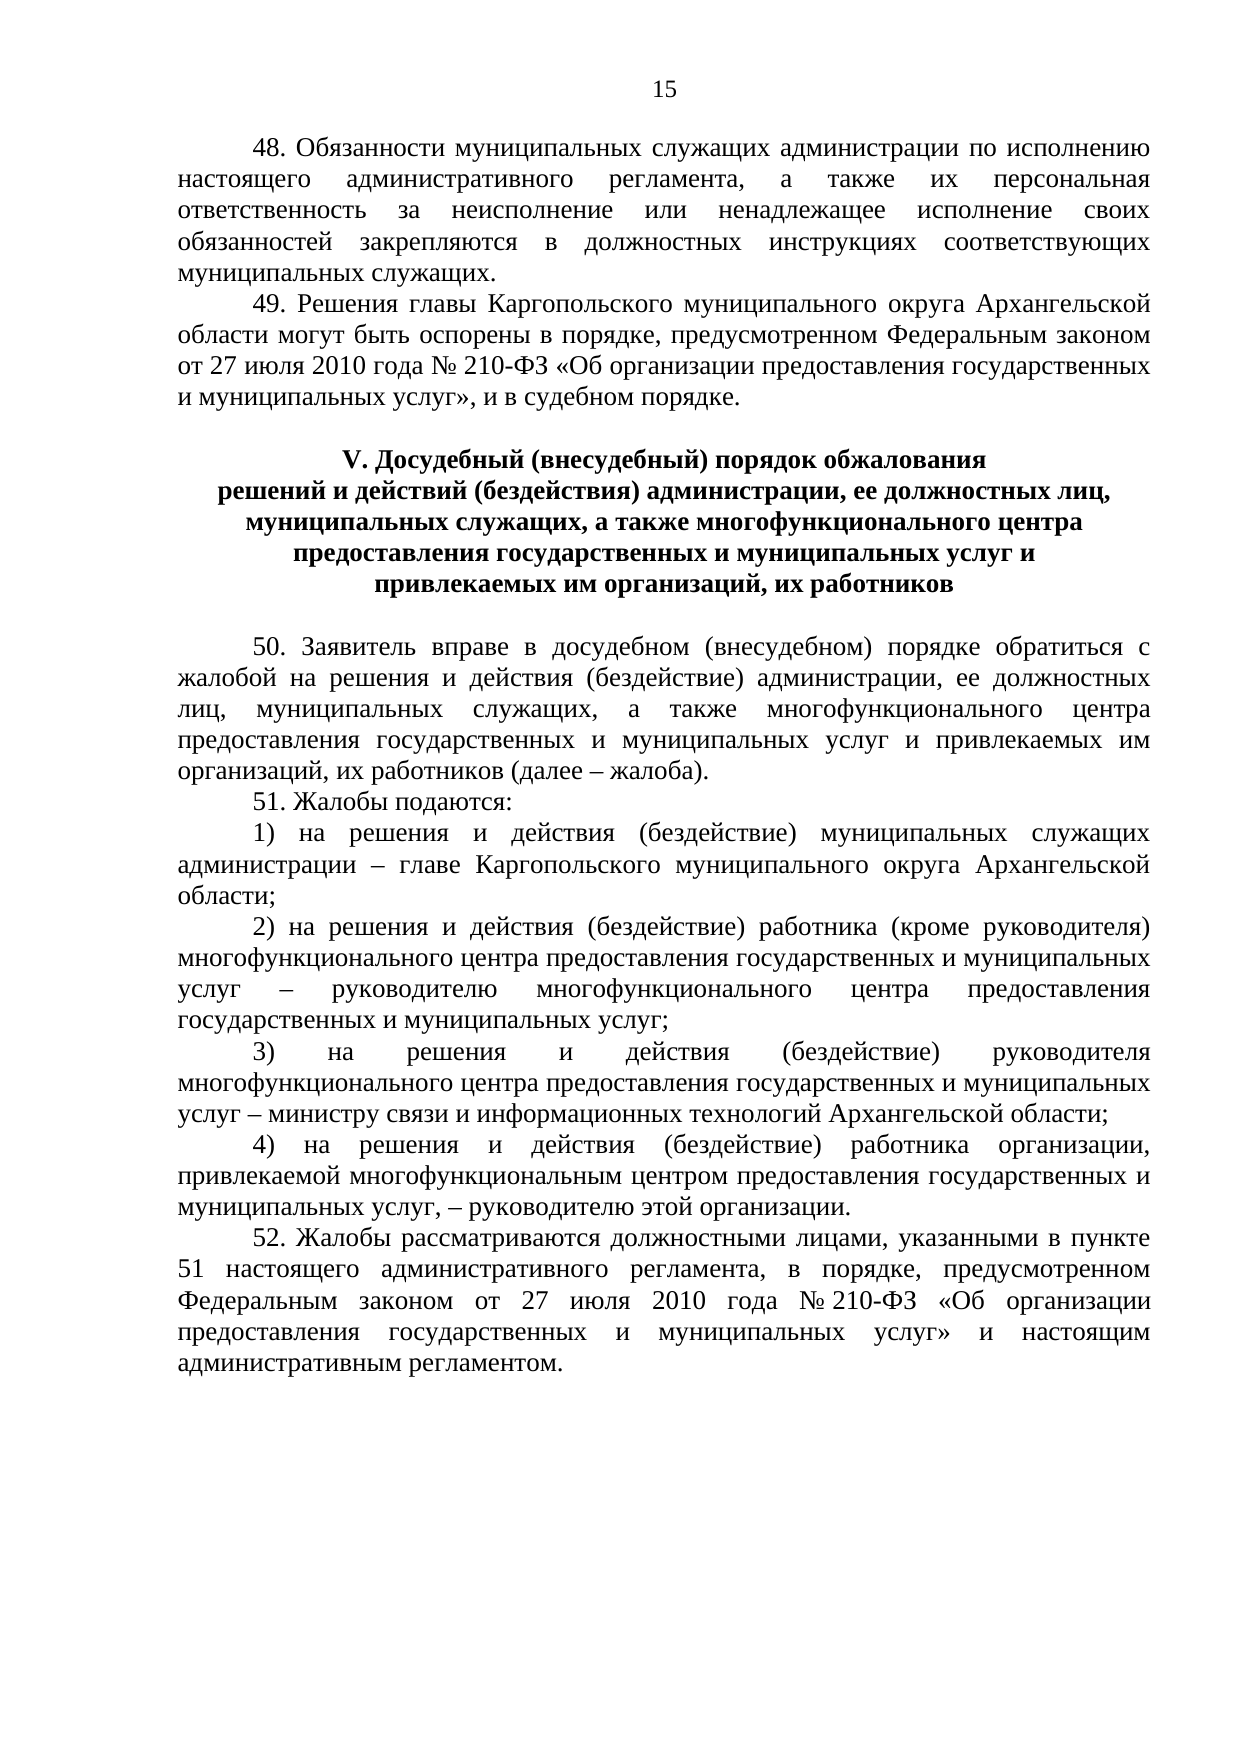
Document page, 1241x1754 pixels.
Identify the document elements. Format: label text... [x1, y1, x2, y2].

text решений и действий (бездействия) администрации, ее должностных лиц, [177, 474, 1152, 505]
text привлекаемых им организаций, их работников [177, 567, 1152, 598]
text 49. Решения главы Каргопольского муниципального округа Архангельской области могут быть оспорены в порядке, предусмотренном Федеральным законом от 27 июля 2010 года № 210-ФЗ «Об организации предоставления государственных и муниципальных услуг», и в судебном порядке. [177, 287, 1152, 412]
text 4) на решения и действия (бездействие) работника организации, привлекаемой многофункциональным центром предоставления государственных и муниципальных услуг, – руководителю этой организации. [177, 1128, 1152, 1221]
text 2) на решения и действия (бездействие) работника (кроме руководителя) многофункционального центра предоставления государственных и муниципальных услуг – руководителю многофункционального центра предоставления государственных и муниципальных услуг; [177, 910, 1152, 1034]
text 3) на решения и действия (бездействие) руководителя многофункционального центра предоставления государственных и муниципальных услуг – министру связи и информационных технологий Архангельской области; [177, 1034, 1152, 1128]
text V. Досудебный (внесудебный) порядок обжалования [177, 443, 1152, 474]
text 51. Жалобы подаются: [177, 785, 1152, 817]
text муниципальных служащих, а также многофункционального центра [177, 505, 1152, 536]
text 1) на решения и действия (бездействие) муниципальных служащих администрации – главе Каргопольского муниципального округа Архангельской области; [177, 817, 1152, 910]
text 48. Обязанности муниципальных служащих администрации по исполнению настоящего административного регламента, а также их персональная ответственность за неисполнение или ненадлежащее исполнение своих обязанностей закрепляются в должностных инструкциях соответствующих муниципальных служащих. [177, 131, 1152, 287]
text 52. Жалобы рассматриваются должностными лицами, указанными в пункте 51 настоящего административного регламента, в порядке, предусмотренном Федеральным законом от 27 июля 2010 года № 210-ФЗ «Об организации предоставления государственных и муниципальных услуг» и настоящим административным регламентом. [177, 1221, 1152, 1377]
text предоставления государственных и муниципальных услуг и [177, 536, 1152, 567]
text 50. Заявитель вправе в досудебном (внесудебном) порядке обратиться с жалобой на решения и действия (бездействие) администрации, ее должностных лиц, муниципальных служащих, а также многофункционального центра предоставления государственных и муниципальных услуг и привлекаемых им организаций, их работников (далее – жалоба). [177, 630, 1152, 785]
